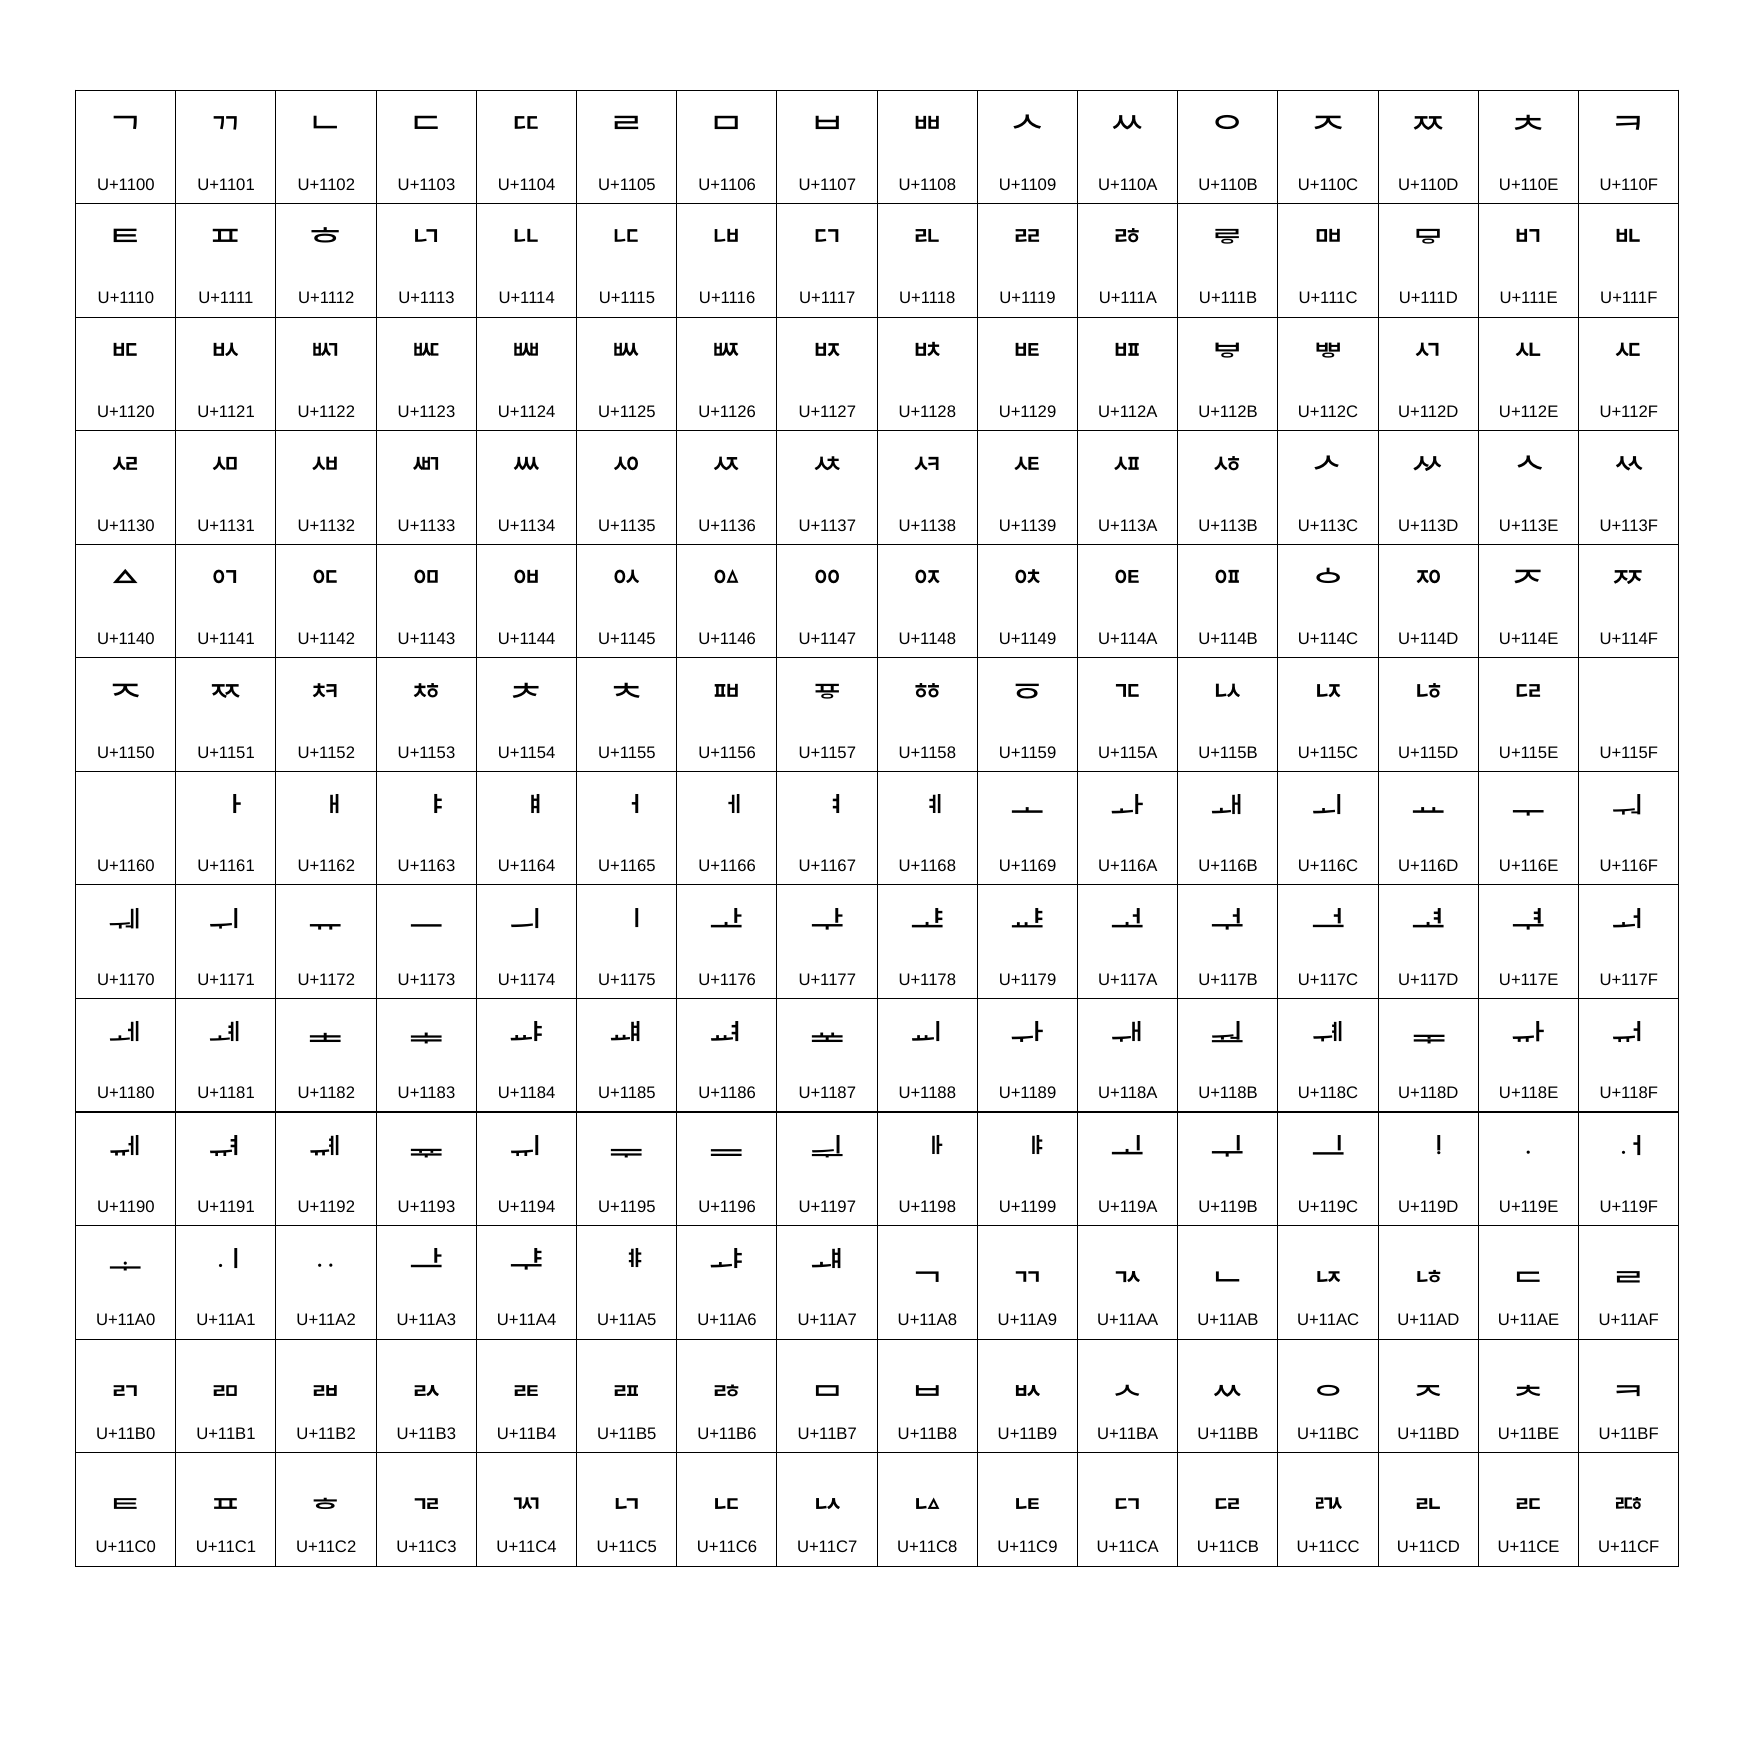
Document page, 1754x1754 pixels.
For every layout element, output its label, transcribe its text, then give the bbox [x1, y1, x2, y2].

table_cell ᇊ U+11CA [1078, 1453, 1177, 1566]
table_cell ᆽ U+11BD [1379, 1340, 1478, 1452]
table_cell ᄛ U+111B [1178, 204, 1277, 317]
table_cell ᇁ U+11C1 [176, 1453, 275, 1566]
table_cell ᅏ U+114F [1579, 545, 1678, 657]
table_cell ᄼ U+113C [1278, 431, 1378, 544]
table_cell ᄩ U+1129 [978, 318, 1077, 430]
table_cell ᄘ U+1118 [878, 204, 977, 317]
table_cell ᆖ U+1196 [677, 1113, 776, 1225]
table_cell ᄑ U+1111 [176, 204, 275, 317]
table_cell ᄙ U+1119 [978, 204, 1077, 317]
table_header ᄁ U+1101 [176, 91, 275, 203]
table_cell ᇄ U+11C4 [477, 1453, 576, 1566]
table_cell ᄬ U+112C [1278, 318, 1378, 430]
table_cell ᅢ U+1162 [276, 772, 376, 884]
table_cell ᄺ U+113A [1078, 431, 1177, 544]
table_cell ᄹ U+1139 [978, 431, 1077, 544]
table_cell ᆃ U+1183 [377, 999, 476, 1111]
table_cell ᇎ U+11CE [1479, 1453, 1578, 1566]
table_cell ᅭ U+116D [1379, 772, 1478, 884]
table_cell ᄫ U+112B [1178, 318, 1277, 430]
table_cell ᆶ U+11B6 [677, 1340, 776, 1452]
table_cell ᄜ U+111C [1278, 204, 1378, 317]
table_header ᄉ U+1109 [978, 91, 1077, 203]
table_cell ᅁ U+1141 [176, 545, 275, 657]
table_header ᄊ U+110A [1078, 91, 1177, 203]
table_cell ᅟ U+115F [1579, 658, 1678, 771]
table_cell ᅗ U+1157 [777, 658, 877, 771]
table_cell ᅤ U+1164 [477, 772, 576, 884]
table_cell ᇏ U+11CF [1579, 1453, 1678, 1566]
table_cell ᅆ U+1146 [677, 545, 776, 657]
table_cell ᆍ U+118D [1379, 999, 1478, 1111]
table_cell ᄞ U+111E [1479, 204, 1578, 317]
table_cell ᄠ U+1120 [76, 318, 175, 430]
table_cell ᅖ U+1156 [677, 658, 776, 771]
table_cell ᄱ U+1131 [176, 431, 275, 544]
table_cell ᅮ U+116E [1479, 772, 1578, 884]
table_cell ᄒ U+1112 [276, 204, 376, 317]
table_cell ᄴ U+1134 [477, 431, 576, 544]
table_cell ᆠ U+11A0 [76, 1226, 175, 1338]
table_cell ᅻ U+117B [1178, 885, 1277, 998]
table_cell ᆳ U+11B3 [377, 1340, 476, 1452]
table_header ᄌ U+110C [1278, 91, 1378, 203]
table_header ᄈ U+1108 [878, 91, 977, 203]
table_cell ᅀ U+1140 [76, 545, 175, 657]
table_cell ᅪ U+116A [1078, 772, 1177, 884]
table_cell ᆮ U+11AE [1479, 1226, 1578, 1338]
table_cell ᆫ U+11AB [1178, 1226, 1277, 1338]
table_cell ᄶ U+1136 [677, 431, 776, 544]
table_cell ᆱ U+11B1 [176, 1340, 275, 1452]
table_cell ᅺ U+117A [1078, 885, 1177, 998]
table_cell ᅶ U+1176 [677, 885, 776, 998]
table_cell ᅣ U+1163 [377, 772, 476, 884]
table_cell ᇃ U+11C3 [377, 1453, 476, 1566]
table_cell ᄟ U+111F [1579, 204, 1678, 317]
table_cell ᄪ U+112A [1078, 318, 1177, 430]
table_cell ᄝ U+111D [1379, 204, 1478, 317]
table_cell ᄧ U+1127 [777, 318, 877, 430]
table_cell ᄕ U+1115 [577, 204, 676, 317]
table_cell ᄔ U+1114 [477, 204, 576, 317]
table_cell ᅳ U+1173 [377, 885, 476, 998]
table_cell ᆴ U+11B4 [477, 1340, 576, 1452]
table_cell ᅴ U+1174 [477, 885, 576, 998]
table_cell ᅍ U+114D [1379, 545, 1478, 657]
table_cell ᅼ U+117C [1278, 885, 1378, 998]
table_cell ᆤ U+11A4 [477, 1226, 576, 1338]
table_cell ᅈ U+1148 [878, 545, 977, 657]
table_cell ᅠ U+1160 [76, 772, 175, 884]
table_cell ᄻ U+113B [1178, 431, 1277, 544]
table_cell ᅑ U+1151 [176, 658, 275, 771]
table_cell ᄤ U+1124 [477, 318, 576, 430]
table_cell ᆗ U+1197 [777, 1113, 877, 1225]
table_cell ᅚ U+115A [1078, 658, 1177, 771]
table_cell ᄵ U+1135 [577, 431, 676, 544]
table_cell ᄖ U+1116 [677, 204, 776, 317]
table_cell ᆂ U+1182 [276, 999, 376, 1111]
table_cell ᅡ U+1161 [176, 772, 275, 884]
table_cell ᄢ U+1122 [276, 318, 376, 430]
table_cell ᄳ U+1133 [377, 431, 476, 544]
table_cell ᆰ U+11B0 [76, 1340, 175, 1452]
table_cell ᅦ U+1166 [677, 772, 776, 884]
table_header ᄂ U+1102 [276, 91, 376, 203]
table_cell ᅇ U+1147 [777, 545, 877, 657]
table_cell ᇀ U+11C0 [76, 1453, 175, 1566]
table_cell ᆅ U+1185 [577, 999, 676, 1111]
table_cell ᅩ U+1169 [978, 772, 1077, 884]
table_header ᄎ U+110E [1479, 91, 1578, 203]
table_cell ᅕ U+1155 [577, 658, 676, 771]
table_cell ᅿ U+117F [1579, 885, 1678, 998]
table_header ᄏ U+110F [1579, 91, 1678, 203]
table_cell ᆏ U+118F [1579, 999, 1678, 1111]
table_header ᄄ U+1104 [477, 91, 576, 203]
table_cell ᆣ U+11A3 [377, 1226, 476, 1338]
table_cell ᄡ U+1121 [176, 318, 275, 430]
table_cell ᅧ U+1167 [777, 772, 877, 884]
table_cell ᆼ U+11BC [1278, 1340, 1378, 1452]
table_cell ᆄ U+1184 [477, 999, 576, 1111]
table_cell ᆒ U+1192 [276, 1113, 376, 1225]
table_cell ᅐ U+1150 [76, 658, 175, 771]
table_cell ᅜ U+115C [1278, 658, 1378, 771]
table_cell ᇆ U+11C6 [677, 1453, 776, 1566]
table_cell ᅲ U+1172 [276, 885, 376, 998]
table_header ᄀ U+1100 [76, 91, 175, 203]
table_cell ᇋ U+11CB [1178, 1453, 1277, 1566]
table_cell ᆻ U+11BB [1178, 1340, 1277, 1452]
table_cell ᆀ U+1180 [76, 999, 175, 1111]
table_cell ᅄ U+1144 [477, 545, 576, 657]
table_cell ᆕ U+1195 [577, 1113, 676, 1225]
table_cell ᆋ U+118B [1178, 999, 1277, 1111]
table_cell ᆙ U+1199 [978, 1113, 1077, 1225]
table_cell ᅙ U+1159 [978, 658, 1077, 771]
table_cell ᇂ U+11C2 [276, 1453, 376, 1566]
table_cell ᇈ U+11C8 [878, 1453, 977, 1566]
table_cell ᄚ U+111A [1078, 204, 1177, 317]
table_cell ᆬ U+11AC [1278, 1226, 1378, 1338]
table_cell ᄦ U+1126 [677, 318, 776, 430]
table_header ᄅ U+1105 [577, 91, 676, 203]
table_cell ᄰ U+1130 [76, 431, 175, 544]
table_cell ᆵ U+11B5 [577, 1340, 676, 1452]
table_cell ᄣ U+1123 [377, 318, 476, 430]
table_cell ᅷ U+1177 [777, 885, 877, 998]
table_cell ᆘ U+1198 [878, 1113, 977, 1225]
table_cell ᄯ U+112F [1579, 318, 1678, 430]
table_header ᄍ U+110D [1379, 91, 1478, 203]
table_cell ᆝ U+119D [1379, 1113, 1478, 1225]
table_cell ᅵ U+1175 [577, 885, 676, 998]
table_cell ᆾ U+11BE [1479, 1340, 1578, 1452]
table_cell ᆸ U+11B8 [878, 1340, 977, 1452]
table_cell ᄥ U+1125 [577, 318, 676, 430]
table_cell ᆈ U+1188 [878, 999, 977, 1111]
table_cell ᆡ U+11A1 [176, 1226, 275, 1338]
table_cell ᄐ U+1110 [76, 204, 175, 317]
table_cell ᄲ U+1132 [276, 431, 376, 544]
table_cell ᇌ U+11CC [1278, 1453, 1378, 1566]
table_cell ᅎ U+114E [1479, 545, 1578, 657]
table_cell ᆐ U+1190 [76, 1113, 175, 1225]
table_cell ᄸ U+1138 [878, 431, 977, 544]
table_cell ᄷ U+1137 [777, 431, 877, 544]
table_header ᄋ U+110B [1178, 91, 1277, 203]
table_cell ᆿ U+11BF [1579, 1340, 1678, 1452]
table_cell ᅓ U+1153 [377, 658, 476, 771]
table_cell ᅊ U+114A [1078, 545, 1177, 657]
table_cell ᇍ U+11CD [1379, 1453, 1478, 1566]
table_cell ᅥ U+1165 [577, 772, 676, 884]
table_cell ᅰ U+1170 [76, 885, 175, 998]
table_cell ᆺ U+11BA [1078, 1340, 1177, 1452]
table_cell ᄭ U+112D [1379, 318, 1478, 430]
table_cell ᅽ U+117D [1379, 885, 1478, 998]
table_cell ᆚ U+119A [1078, 1113, 1177, 1225]
table_cell ᆩ U+11A9 [978, 1226, 1077, 1338]
table_cell ᄿ U+113F [1579, 431, 1678, 544]
table_cell ᅱ U+1171 [176, 885, 275, 998]
table_cell ᅯ U+116F [1579, 772, 1678, 884]
table_header ᄇ U+1107 [777, 91, 877, 203]
table_cell ᅋ U+114B [1178, 545, 1277, 657]
table_cell ᆧ U+11A7 [777, 1226, 877, 1338]
table_cell ᅃ U+1143 [377, 545, 476, 657]
table_cell ᆎ U+118E [1479, 999, 1578, 1111]
table_cell ᆞ U+119E [1479, 1113, 1578, 1225]
table_cell ᆟ U+119F [1579, 1113, 1678, 1225]
table_cell ᆁ U+1181 [176, 999, 275, 1111]
table_header ᄃ U+1103 [377, 91, 476, 203]
table_cell ᄓ U+1113 [377, 204, 476, 317]
table_cell ᅔ U+1154 [477, 658, 576, 771]
table_cell ᆥ U+11A5 [577, 1226, 676, 1338]
table_cell ᅒ U+1152 [276, 658, 376, 771]
table_cell ᅌ U+114C [1278, 545, 1378, 657]
table_cell ᆔ U+1194 [477, 1113, 576, 1225]
table_cell ᆲ U+11B2 [276, 1340, 376, 1452]
table_cell ᄗ U+1117 [777, 204, 877, 317]
table_cell ᆉ U+1189 [978, 999, 1077, 1111]
table_cell ᅛ U+115B [1178, 658, 1277, 771]
table_cell ᅅ U+1145 [577, 545, 676, 657]
table_cell ᆦ U+11A6 [677, 1226, 776, 1338]
table_cell ᆭ U+11AD [1379, 1226, 1478, 1338]
table_cell ᅾ U+117E [1479, 885, 1578, 998]
table_cell ᅸ U+1178 [878, 885, 977, 998]
table_cell ᆢ U+11A2 [276, 1226, 376, 1338]
table_cell ᆨ U+11A8 [878, 1226, 977, 1338]
table_cell ᅬ U+116C [1278, 772, 1378, 884]
table_cell ᆜ U+119C [1278, 1113, 1378, 1225]
table_cell ᆇ U+1187 [777, 999, 877, 1111]
table_cell ᆌ U+118C [1278, 999, 1378, 1111]
table_cell ᇉ U+11C9 [978, 1453, 1077, 1566]
table_cell ᆯ U+11AF [1579, 1226, 1678, 1338]
table_cell ᅂ U+1142 [276, 545, 376, 657]
table_cell ᅝ U+115D [1379, 658, 1478, 771]
table_cell ᅫ U+116B [1178, 772, 1277, 884]
table_cell ᄮ U+112E [1479, 318, 1578, 430]
table_cell ᅨ U+1168 [878, 772, 977, 884]
table_cell ᄨ U+1128 [878, 318, 977, 430]
table_cell ᆆ U+1186 [677, 999, 776, 1111]
table_cell ᇇ U+11C7 [777, 1453, 877, 1566]
table_cell ᄽ U+113D [1379, 431, 1478, 544]
table_cell ᅞ U+115E [1479, 658, 1578, 771]
table_cell ᆹ U+11B9 [978, 1340, 1077, 1452]
table_cell ᇅ U+11C5 [577, 1453, 676, 1566]
table_header ᄆ U+1106 [677, 91, 776, 203]
table_cell ᅉ U+1149 [978, 545, 1077, 657]
table_cell ᄾ U+113E [1479, 431, 1578, 544]
table_cell ᆓ U+1193 [377, 1113, 476, 1225]
table_cell ᆑ U+1191 [176, 1113, 275, 1225]
table_cell ᆛ U+119B [1178, 1113, 1277, 1225]
table_cell ᆪ U+11AA [1078, 1226, 1177, 1338]
table_cell ᆊ U+118A [1078, 999, 1177, 1111]
table_cell ᆷ U+11B7 [777, 1340, 877, 1452]
table_cell ᅹ U+1179 [978, 885, 1077, 998]
table_cell ᅘ U+1158 [878, 658, 977, 771]
